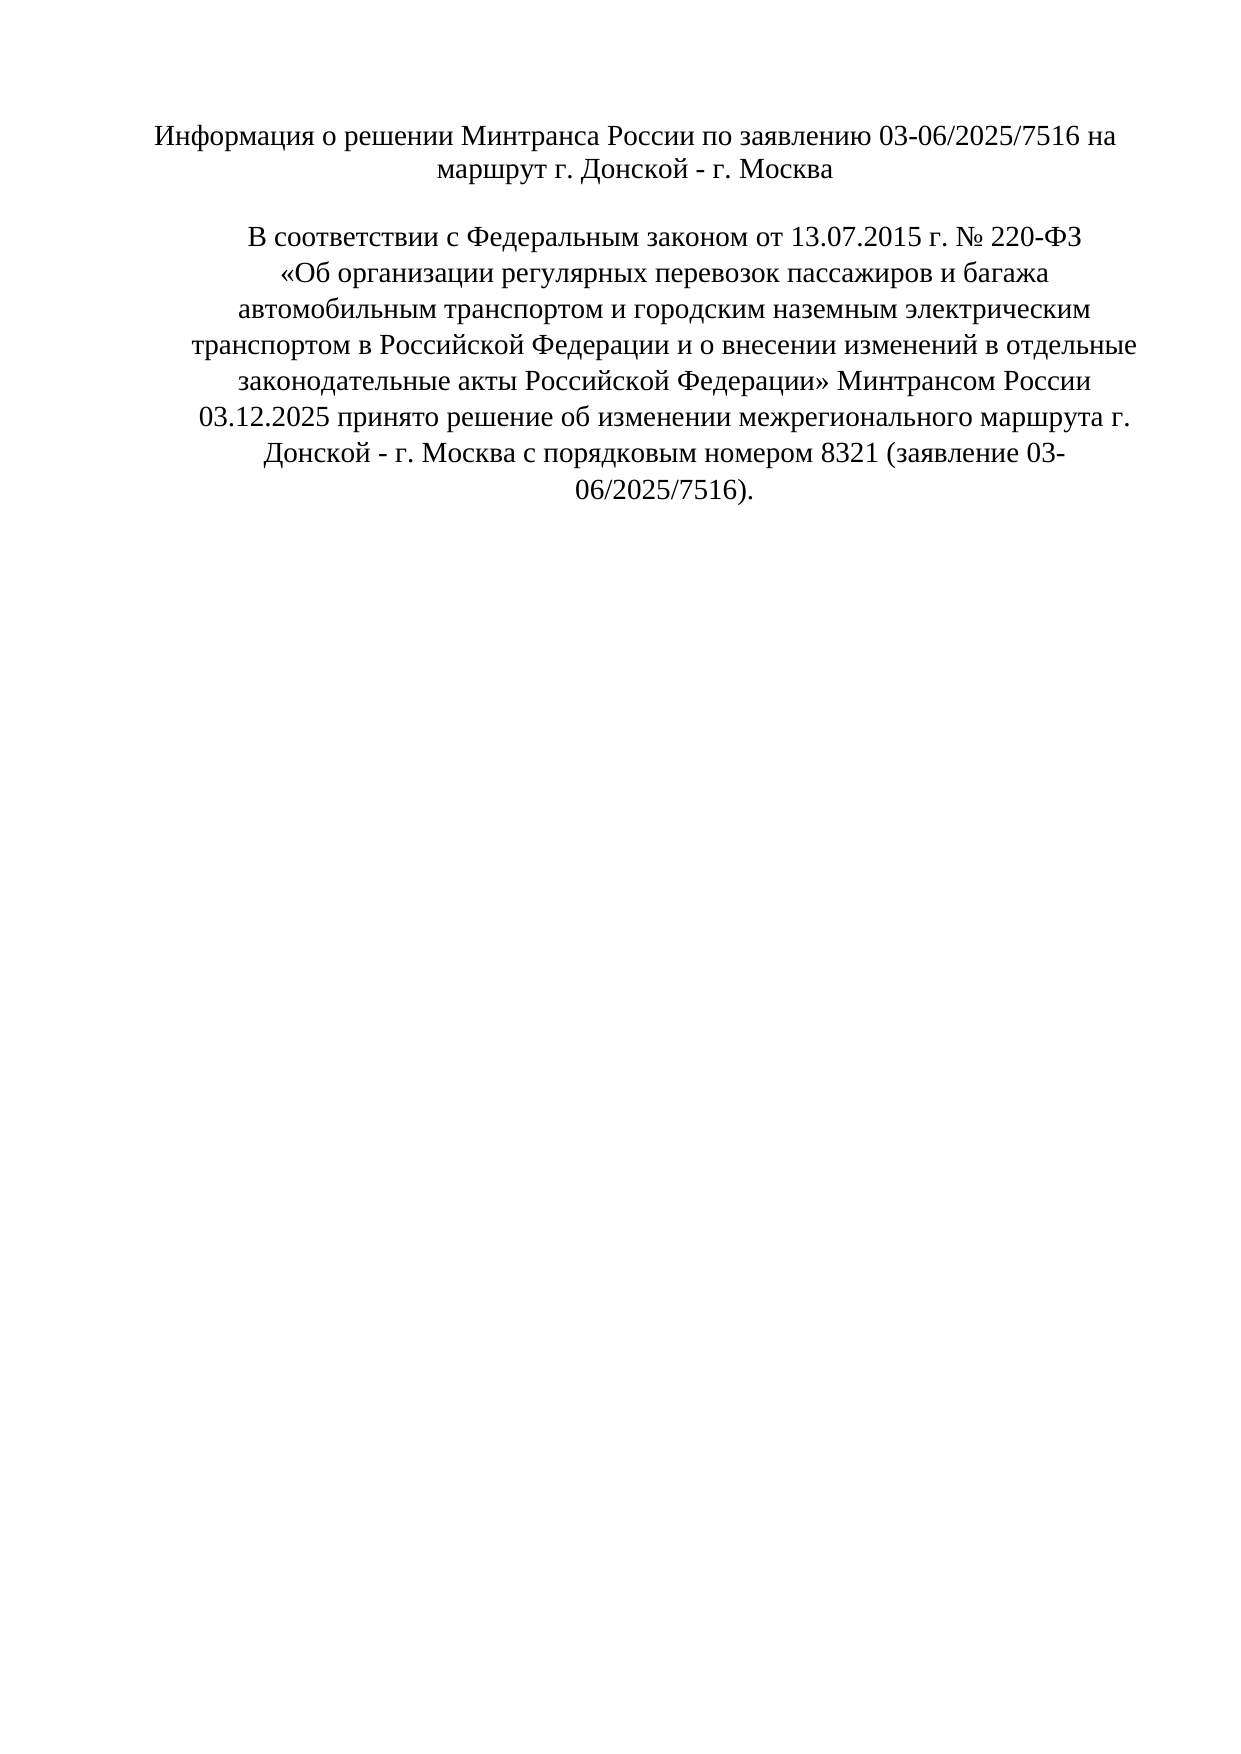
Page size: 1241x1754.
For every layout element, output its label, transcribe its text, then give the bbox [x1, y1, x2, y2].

text В соответствии с Федеральным законом от 13.07.2015 г. № 220-ФЗ «Об организации регулярных перевозок пассажиров и багажа автомобильным транспортом и городским наземным электрическим транспортом в Российской Федерации и о внесении изменений в отдельные законодательные акты Российской Федерации» Минтрансом России 03.12.2025 принято решение об изменении межрегионального маршрута г. Донской - г. Москва с порядковым номером 8321 (заявление 03-06/2025/7516). [177, 219, 1152, 505]
text Информация о решении Минтранса России по заявлению 03-06/2025/7516 на маршрут г. Донской - г. Москва [118, 118, 1152, 185]
